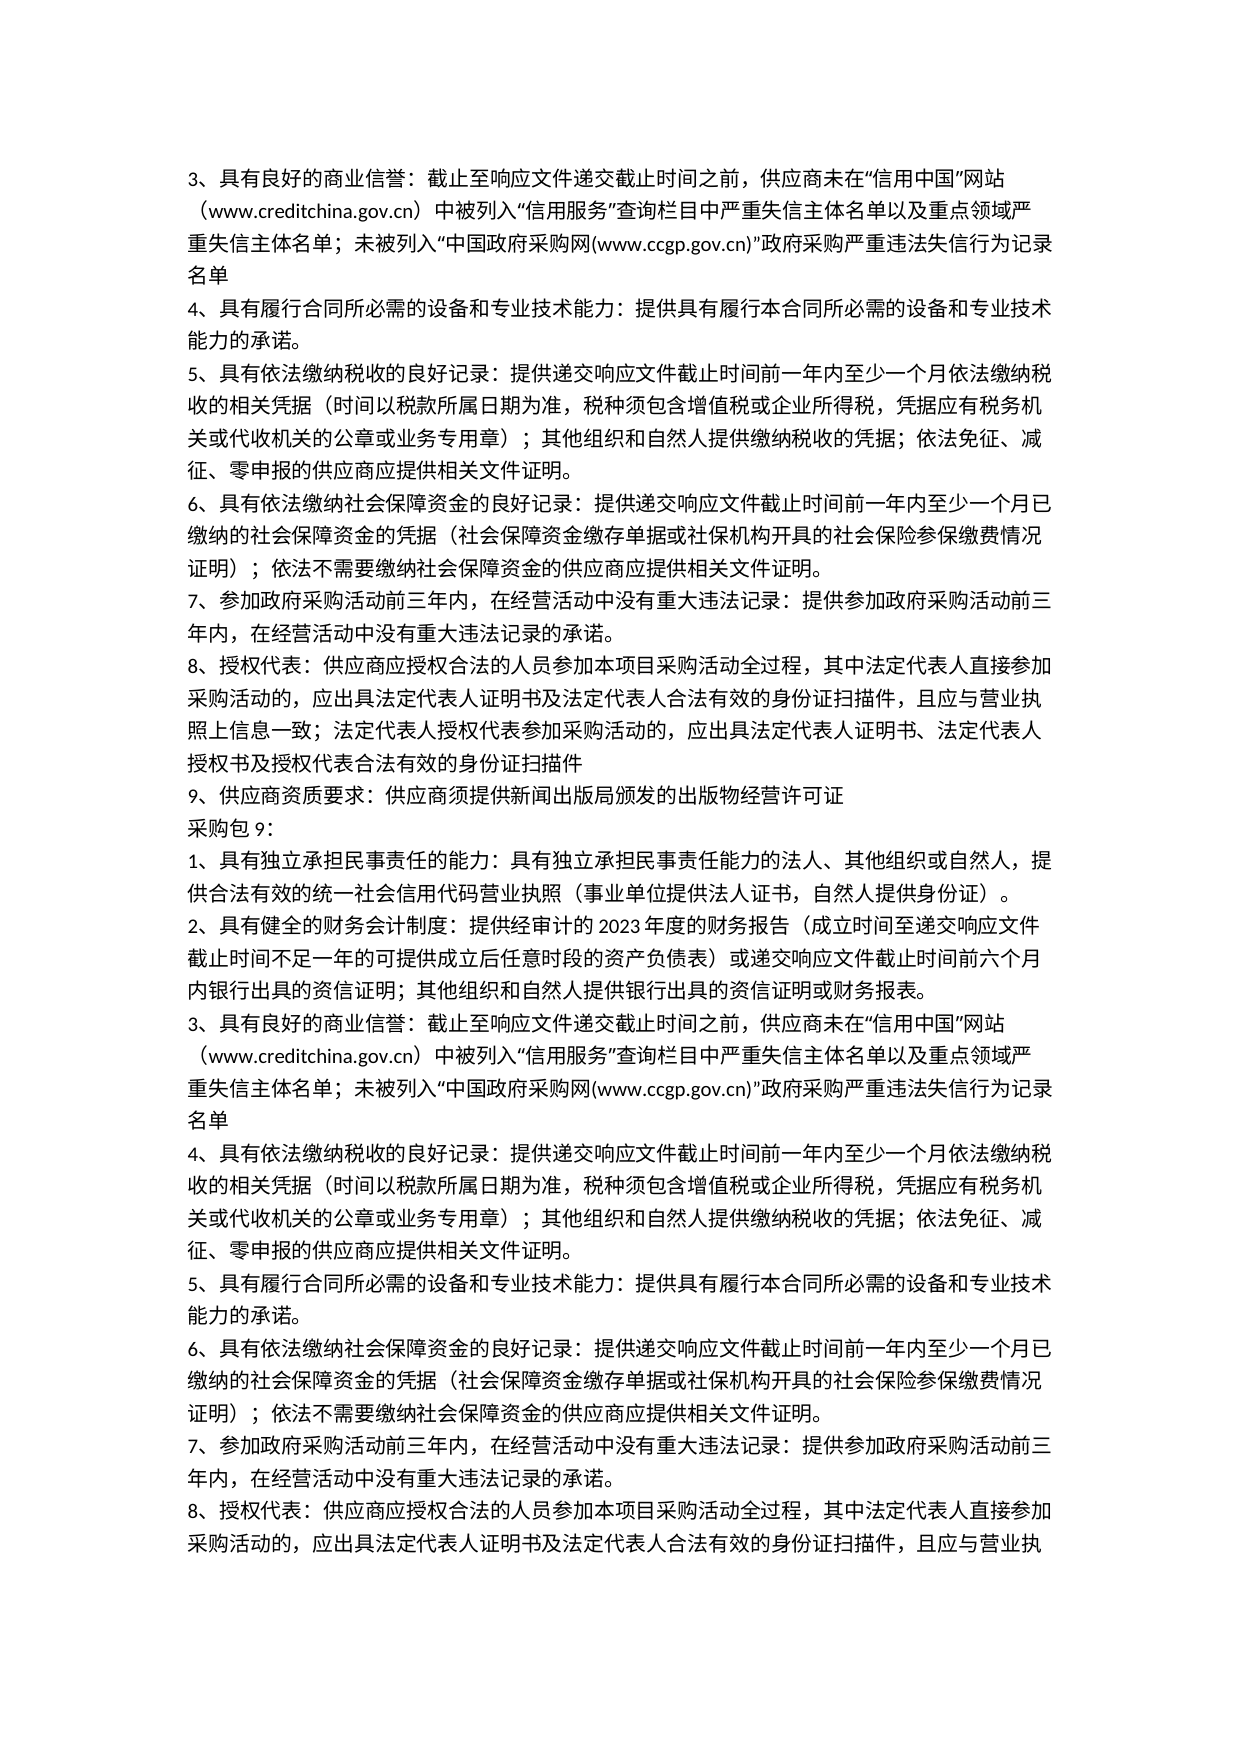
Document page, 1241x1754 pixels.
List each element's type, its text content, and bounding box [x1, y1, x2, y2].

text 1、具有独立承担民事责任的能力：具有独立承担民事责任能力的法人、其他组织或自然人，提供合法有效的统一社会信用代码营业执照（事业单位提供法人证书，自然人提供身份证）。 [187, 844, 1053, 909]
text 9、供应商资质要求：供应商须提供新闻出版局颁发的出版物经营许可证 [187, 779, 1053, 812]
text 8、授权代表：供应商应授权合法的人员参加本项目采购活动全过程，其中法定代表人直接参加采购活动的，应出具法定代表人证明书及法定代表人合法有效的身份证扫描件，且应与营业执照上信息一致；法定代表人授权代表参加采购活动的，应出具法定代表人证明书、法定代表人授权书及授权代表合法有效的身份证扫描件 [187, 649, 1053, 779]
text 4、具有履行合同所必需的设备和专业技术能力：提供具有履行本合同所必需的设备和专业技术能力的承诺。 [187, 292, 1053, 357]
text 7、参加政府采购活动前三年内，在经营活动中没有重大违法记录：提供参加政府采购活动前三年内，在经营活动中没有重大违法记录的承诺。 [187, 1429, 1053, 1494]
text 4、具有依法缴纳税收的良好记录：提供递交响应文件截止时间前一年内至少一个月依法缴纳税收的相关凭据（时间以税款所属日期为准，税种须包含增值税或企业所得税，凭据应有税务机关或代收机关的公章或业务专用章）；其他组织和自然人提供缴纳税收的凭据；依法免征、减征、零申报的供应商应提供相关文件证明。 [187, 1137, 1053, 1267]
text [187, 1494, 1053, 1559]
text 3、具有良好的商业信誉：截止至响应文件递交截止时间之前，供应商未在“信用中国”网站（www.creditchina.gov.cn）中被列入“信用服务”查询栏目中严重失信主体名单以及重点领域严重失信主体名单；未被列入“中国政府采购网(www.ccgp.gov.cn)”政府采购严重违法失信行为记录名单 [187, 1007, 1053, 1137]
text 5、具有依法缴纳税收的良好记录：提供递交响应文件截止时间前一年内至少一个月依法缴纳税收的相关凭据（时间以税款所属日期为准，税种须包含增值税或企业所得税，凭据应有税务机关或代收机关的公章或业务专用章）；其他组织和自然人提供缴纳税收的凭据；依法免征、减征、零申报的供应商应提供相关文件证明。 [187, 357, 1053, 487]
text 5、具有履行合同所必需的设备和专业技术能力：提供具有履行本合同所必需的设备和专业技术能力的承诺。 [187, 1267, 1053, 1332]
text 7、参加政府采购活动前三年内，在经营活动中没有重大违法记录：提供参加政府采购活动前三年内，在经营活动中没有重大违法记录的承诺。 [187, 584, 1053, 649]
text 6、具有依法缴纳社会保障资金的良好记录：提供递交响应文件截止时间前一年内至少一个月已缴纳的社会保障资金的凭据（社会保障资金缴存单据或社保机构开具的社会保险参保缴费情况证明）；依法不需要缴纳社会保障资金的供应商应提供相关文件证明。 [187, 1332, 1053, 1429]
text 采购包9： [187, 812, 1053, 844]
text 6、具有依法缴纳社会保障资金的良好记录：提供递交响应文件截止时间前一年内至少一个月已缴纳的社会保障资金的凭据（社会保障资金缴存单据或社保机构开具的社会保险参保缴费情况证明）；依法不需要缴纳社会保障资金的供应商应提供相关文件证明。 [187, 487, 1053, 584]
text 2、具有健全的财务会计制度：提供经审计的2023年度的财务报告（成立时间至递交响应文件截止时间不足一年的可提供成立后任意时段的资产负债表）或递交响应文件截止时间前六个月内银行出具的资信证明；其他组织和自然人提供银行出具的资信证明或财务报表。 [187, 909, 1053, 1007]
text 3、具有良好的商业信誉：截止至响应文件递交截止时间之前，供应商未在“信用中国”网站（www.creditchina.gov.cn）中被列入“信用服务”查询栏目中严重失信主体名单以及重点领域严重失信主体名单；未被列入“中国政府采购网(www.ccgp.gov.cn)”政府采购严重违法失信行为记录名单 [187, 162, 1053, 292]
